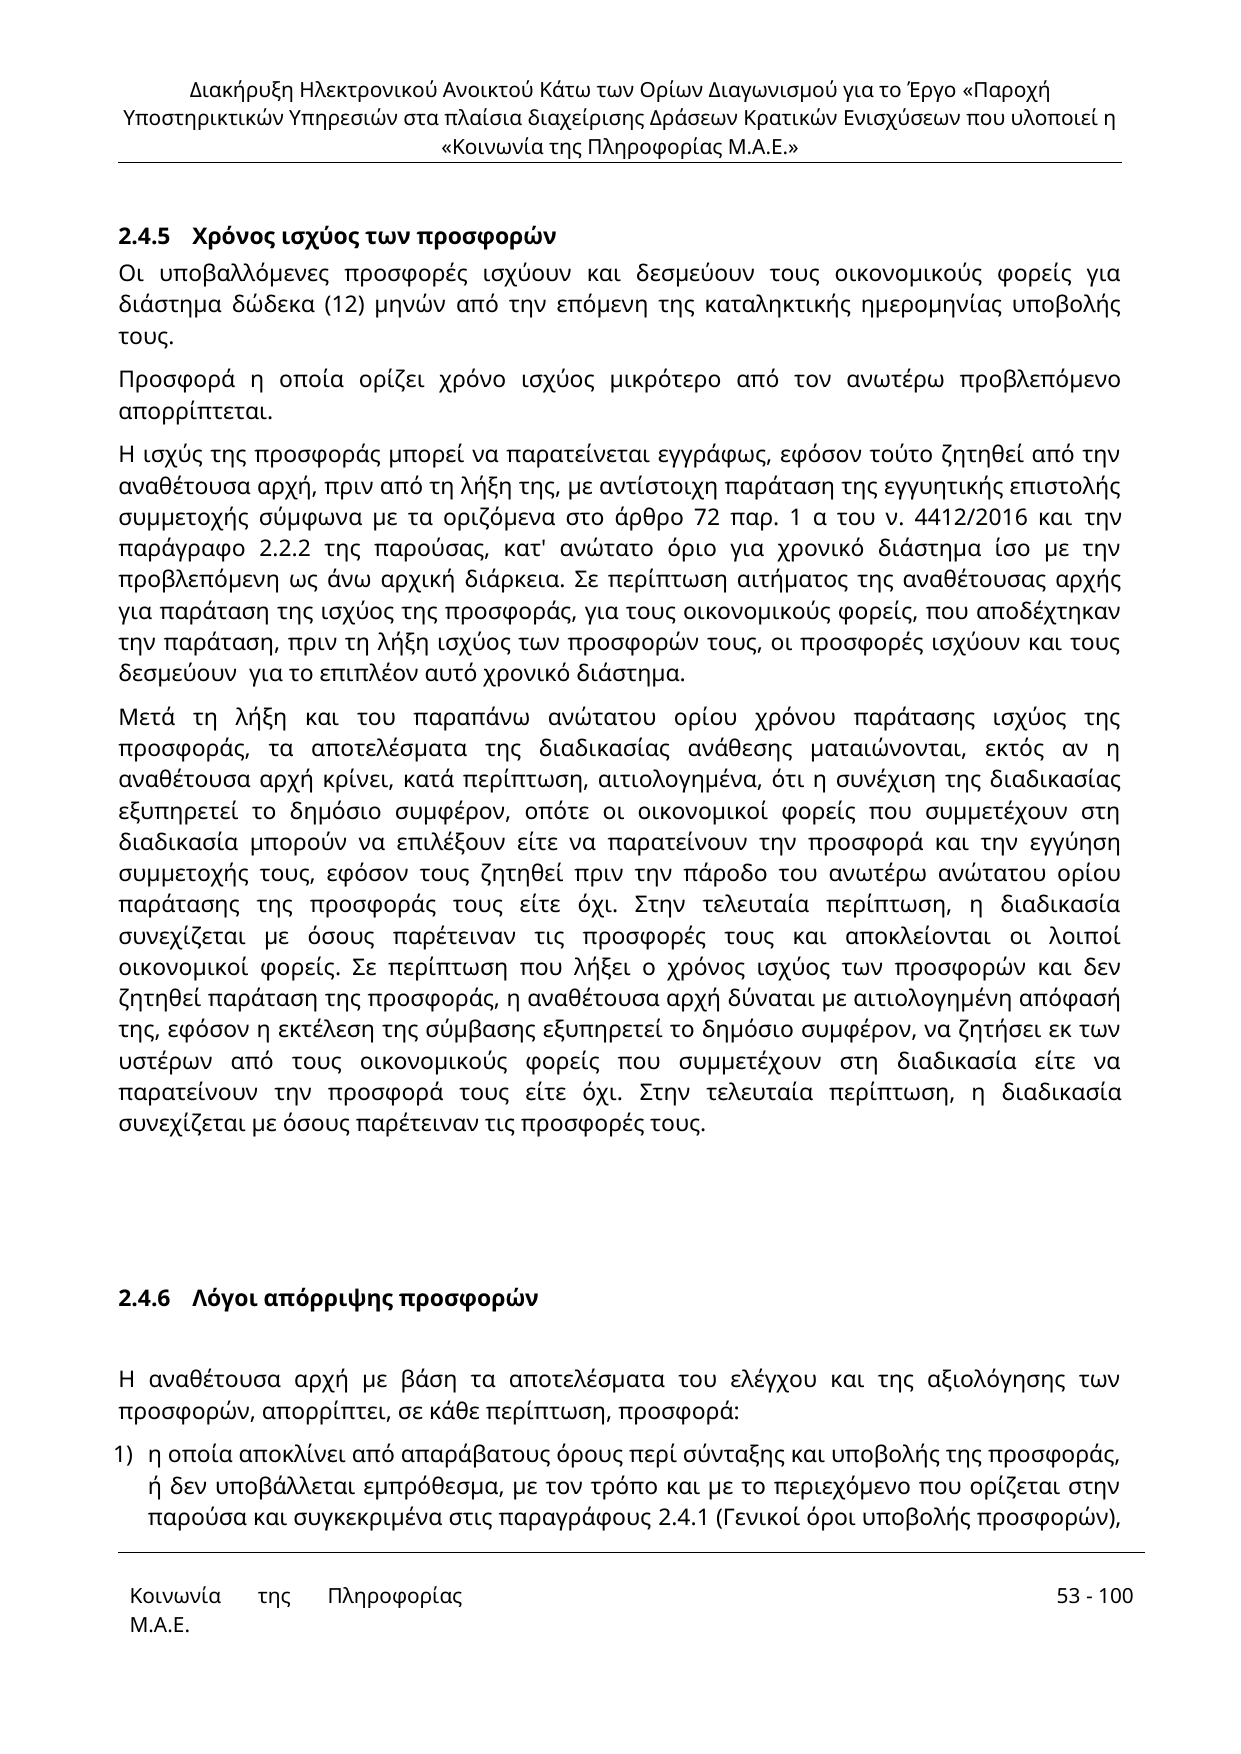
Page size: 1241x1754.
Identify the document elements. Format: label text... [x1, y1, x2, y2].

text Προσφορά η οποία ορίζει χρόνο ισχύος μικρότερο από τον ανωτέρω προβλεπόμενο απορρίπτεται. [118, 363, 1122, 426]
text H αναθέτουσα αρχή με βάση τα αποτελέσματα του ελέγχου και της αξιολόγησης των προσφορών, απορρίπτει, σε κάθε περίπτωση, προσφορά: [118, 1363, 1122, 1426]
text Η ισχύς της προσφοράς μπορεί να παρατείνεται εγγράφως, εφόσον τούτο ζητηθεί από την αναθέτουσα αρχή, πριν από τη λήξη της, με αντίστοιχη παράταση της εγγυητικής επιστολής συμμετοχής σύμφωνα με τα οριζόμενα στο άρθρο 72 παρ. 1 α του ν. 4412/2016 και την παράγραφο 2.2.2 της παρούσας, κατ' ανώτατο όριο για χρονικό διάστημα ίσο με την προβλεπόμενη ως άνω αρχική διάρκεια. Σε περίπτωση αιτήματος της αναθέτουσας αρχής για παράταση της ισχύος της προσφοράς, για τους οικονομικούς φορείς, που αποδέχτηκαν την παράταση, πριν τη λήξη ισχύος των προσφορών τους, οι προσφορές ισχύουν και τους δεσμεύουν για το επιπλέον αυτό χρονικό διάστημα. [118, 438, 1122, 688]
subtitle Λόγοι απόρριψης προσφορών [118, 1282, 1122, 1313]
subtitle Χρόνος ισχύος των προσφορών [118, 220, 1122, 251]
text Οι υποβαλλόμενες προσφορές ισχύουν και δεσμεύουν τους οικονομικούς φορείς για διάστημα δώδεκα (12) μηνών από την επόμενη της καταληκτικής ημερομηνίας υποβολής τους. [118, 257, 1122, 351]
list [133, 1438, 1122, 1532]
text Μετά τη λήξη και του παραπάνω ανώτατου ορίου χρόνου παράτασης ισχύος της προσφοράς, τα αποτελέσματα της διαδικασίας ανάθεσης ματαιώνονται, εκτός αν η αναθέτουσα αρχή κρίνει, κατά περίπτωση, αιτιολογημένα, ότι η συνέχιση της διαδικασίας εξυπηρετεί το δημόσιο συμφέρον, οπότε οι οικονομικοί φορείς που συμμετέχουν στη διαδικασία μπορούν να επιλέξουν είτε να παρατείνουν την προσφορά και την εγγύηση συμμετοχής τους, εφόσον τους ζητηθεί πριν την πάροδο του ανωτέρω ανώτατου ορίου παράτασης της προσφοράς τους είτε όχι. Στην τελευταία περίπτωση, η διαδικασία συνεχίζεται με όσους παρέτειναν τις προσφορές τους και αποκλείονται οι λοιποί οικονομικοί φορείς. Σε περίπτωση που λήξει ο χρόνος ισχύος των προσφορών και δεν ζητηθεί παράταση της προσφοράς, η αναθέτουσα αρχή δύναται με αιτιολογημένη απόφασή της, εφόσον η εκτέλεση της σύμβασης εξυπηρετεί το δημόσιο συμφέρον, να ζητήσει εκ των υστέρων από τους οικονομικούς φορείς που συμμετέχουν στη διαδικασία είτε να παρατείνουν την προσφορά τους είτε όχι. Στην τελευταία περίπτωση, η διαδικασία συνεχίζεται με όσους παρέτειναν τις προσφορές τους. [118, 701, 1122, 1138]
